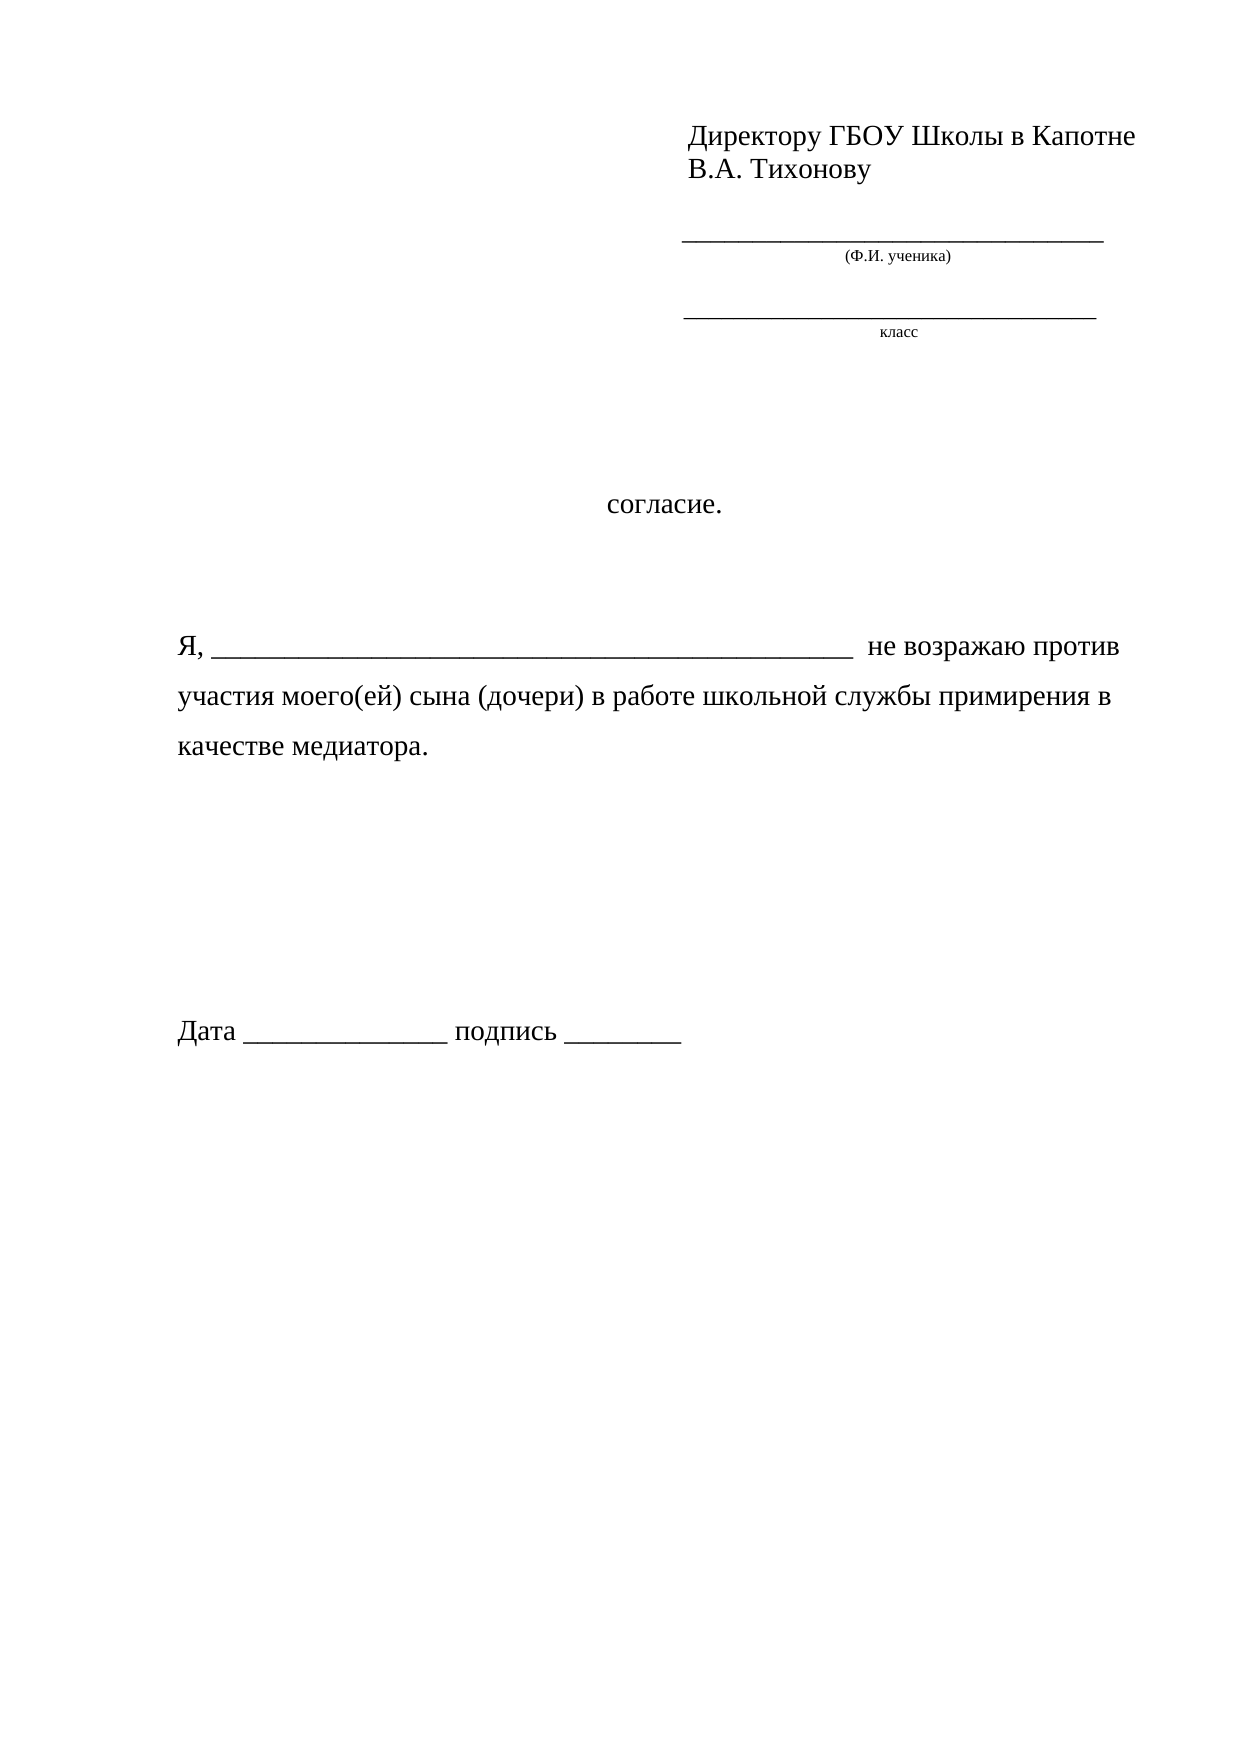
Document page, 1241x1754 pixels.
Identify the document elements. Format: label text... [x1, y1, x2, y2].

text Дата ______________ подпись ________ [177, 1013, 1152, 1046]
text _________________________________ [177, 293, 1152, 322]
text В.А. Тихонову [177, 152, 1152, 185]
text Директору ГБОУ Школы в Капотне [177, 118, 1152, 152]
text (Ф.И. ученика) [177, 246, 1152, 265]
text согласие. [177, 486, 1152, 519]
text Я, ____________________________________________ не возражаю против участия моего(ей) сына (дочери) в работе школьной службы примирения в качестве медиатора. [177, 628, 1152, 762]
text ______________________________ [177, 213, 1152, 246]
text класс [177, 322, 1152, 341]
